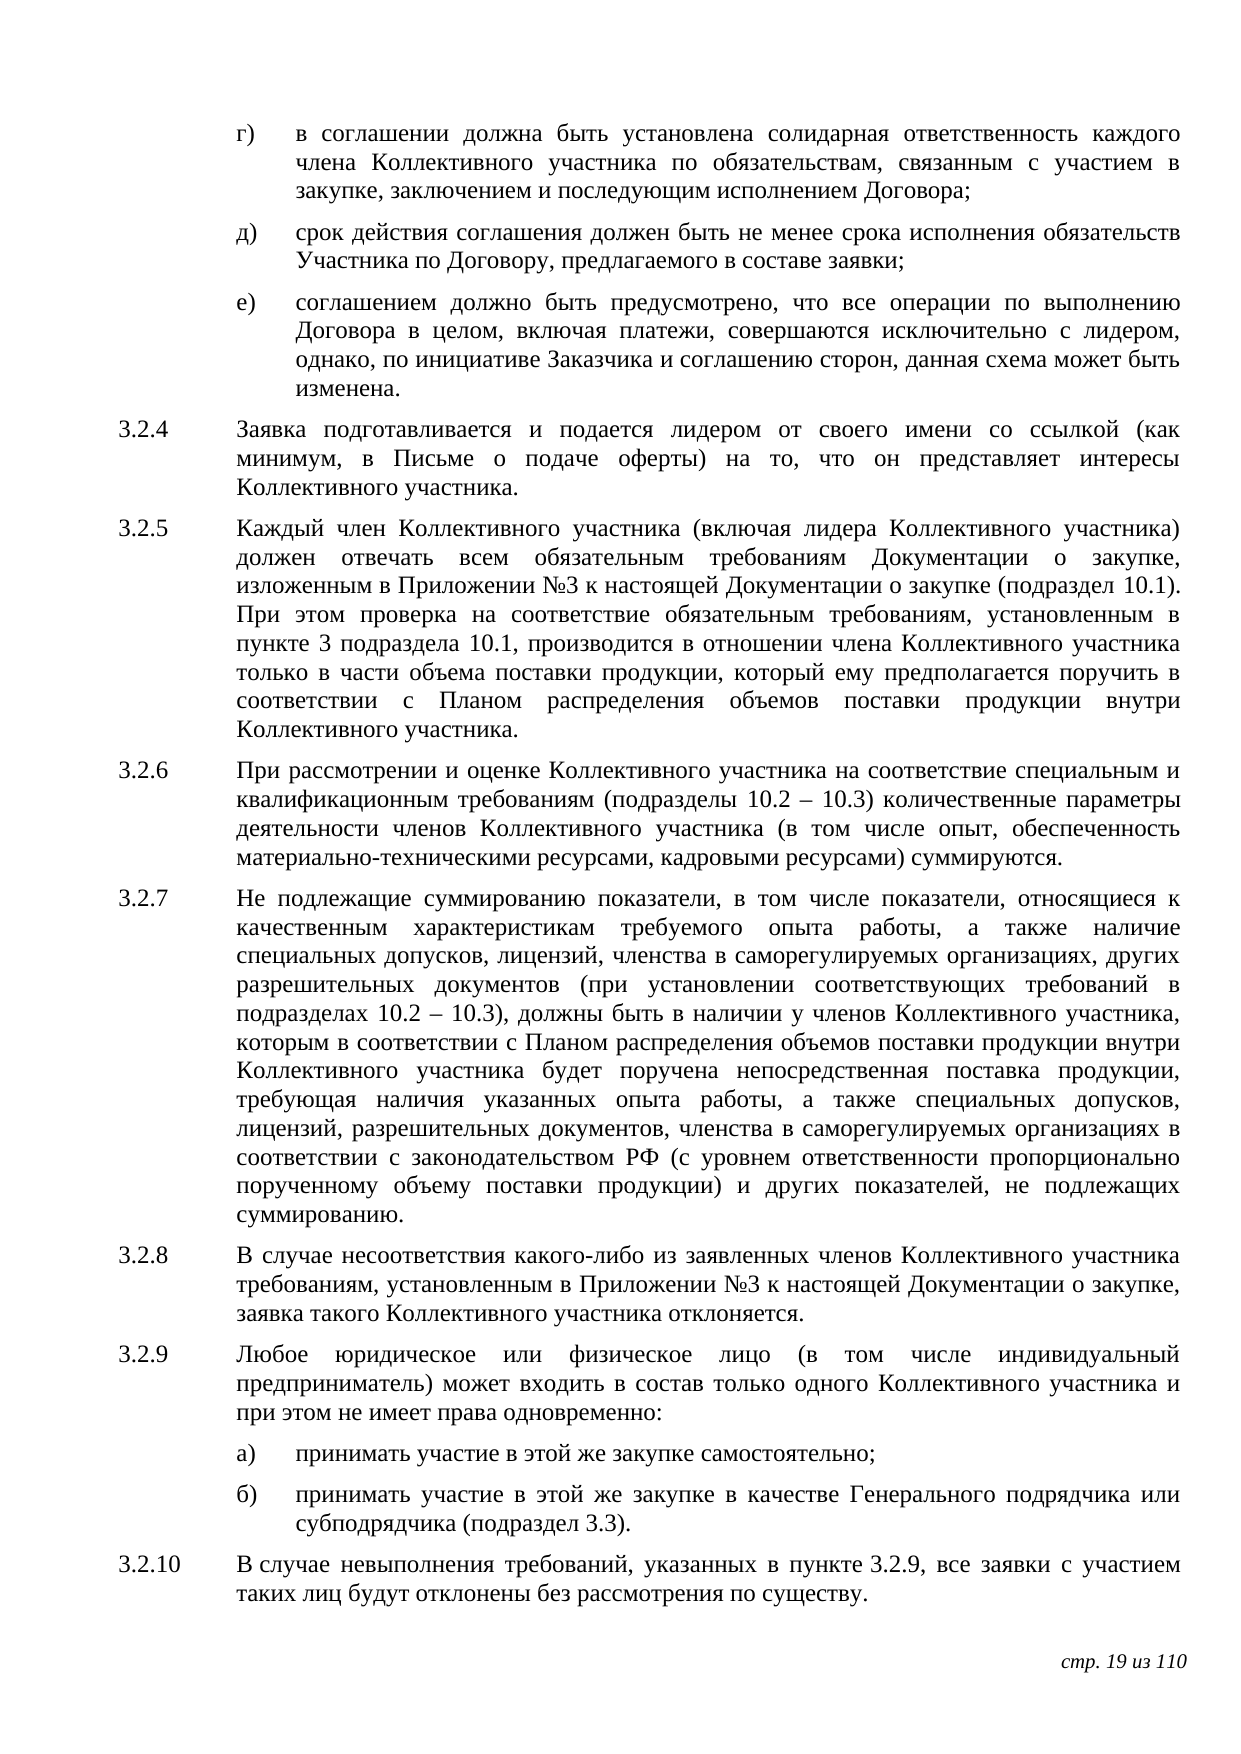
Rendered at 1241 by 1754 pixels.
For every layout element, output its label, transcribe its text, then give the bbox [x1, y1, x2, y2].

text Заявка подготавливается и подается лидером от своего имени со ссылкой (как минимум, в Письме о подаче оферты) на то, что он представляет интересы Коллективного участника. [118, 414, 1181, 501]
text соглашением должно быть предусмотрено, что все операции по выполнению Договора в целом, включая платежи, совершаются исключительно с лидером, однако, по инициативе Заказчика и соглашению сторон, данная схема может быть изменена. [236, 287, 1181, 402]
text срок действия соглашения должен быть не менее срока исполнения обязательств Участника по Договору, предлагаемого в составе заявки; [236, 217, 1181, 274]
text Не подлежащие суммированию показатели, в том числе показатели, относящиеся к качественным характеристикам требуемого опыта работы, а также наличие специальных допусков, лицензий, членства в саморегулируемых организациях, других разрешительных документов (при установлении соответствующих требований в подразделах 10.2 – 10.3), должны быть в наличии у членов Коллективного участника, которым в соответствии с Планом распределения объемов поставки продукции внутри Коллективного участника будет поручена непосредственная поставка продукции, требующая наличия указанных опыта работы, а также специальных допусков, лицензий, разрешительных документов, членства в саморегулируемых организациях в соответствии с законодательством РФ (с уровнем ответственности пропорционально порученному объему поставки продукции) и других показателей, не подлежащих суммированию. [118, 883, 1181, 1228]
text В случае несоответствия какого-либо из заявленных членов Коллективного участника требованиям, установленным в Приложении №3 к настоящей Документации о закупке, заявка такого Коллективного участника отклоняется. [118, 1241, 1181, 1327]
text принимать участие в этой же закупке в качестве Генерального подрядчика или субподрядчика (подраздел 3.3). [236, 1479, 1181, 1537]
text При рассмотрении и оценке Коллективного участника на соответствие специальным и квалификационным требованиям (подразделы 10.2 – 10.3) количественные параметры деятельности членов Коллективного участника (в том числе опыт, обеспеченность материально-техническими ресурсами, кадровыми ресурсами) суммируются. [118, 756, 1181, 871]
text Любое юридическое или физическое лицо (в том числе индивидуальный предприниматель) может входить в состав только одного Коллективного участника и при этом не имеет права одновременно: [118, 1339, 1181, 1426]
text принимать участие в этой же закупке самостоятельно; [236, 1438, 1181, 1467]
text В случае невыполнения требований, указанных в пункте 3.2.9, все заявки с участием таких лиц будут отклонены без рассмотрения по существу. [118, 1549, 1181, 1607]
text в соглашении должна быть установлена солидарная ответственность каждого члена Коллективного участника по обязательствам, связанным с участием в закупке, заключением и последующим исполнением Договора; [236, 118, 1181, 204]
text Каждый член Коллективного участника (включая лидера Коллективного участника) должен отвечать всем обязательным требованиям Документации о закупке, изложенным в Приложении №3 к настоящей Документации о закупке (подраздел 10.1). При этом проверка на соответствие обязательным требованиям, установленным в пункте 3 подраздела 10.1, производится в отношении члена Коллективного участника только в части объема поставки продукции, который ему предполагается поручить в соответствии с Планом распределения объемов поставки продукции внутри Коллективного участника. [118, 513, 1181, 743]
